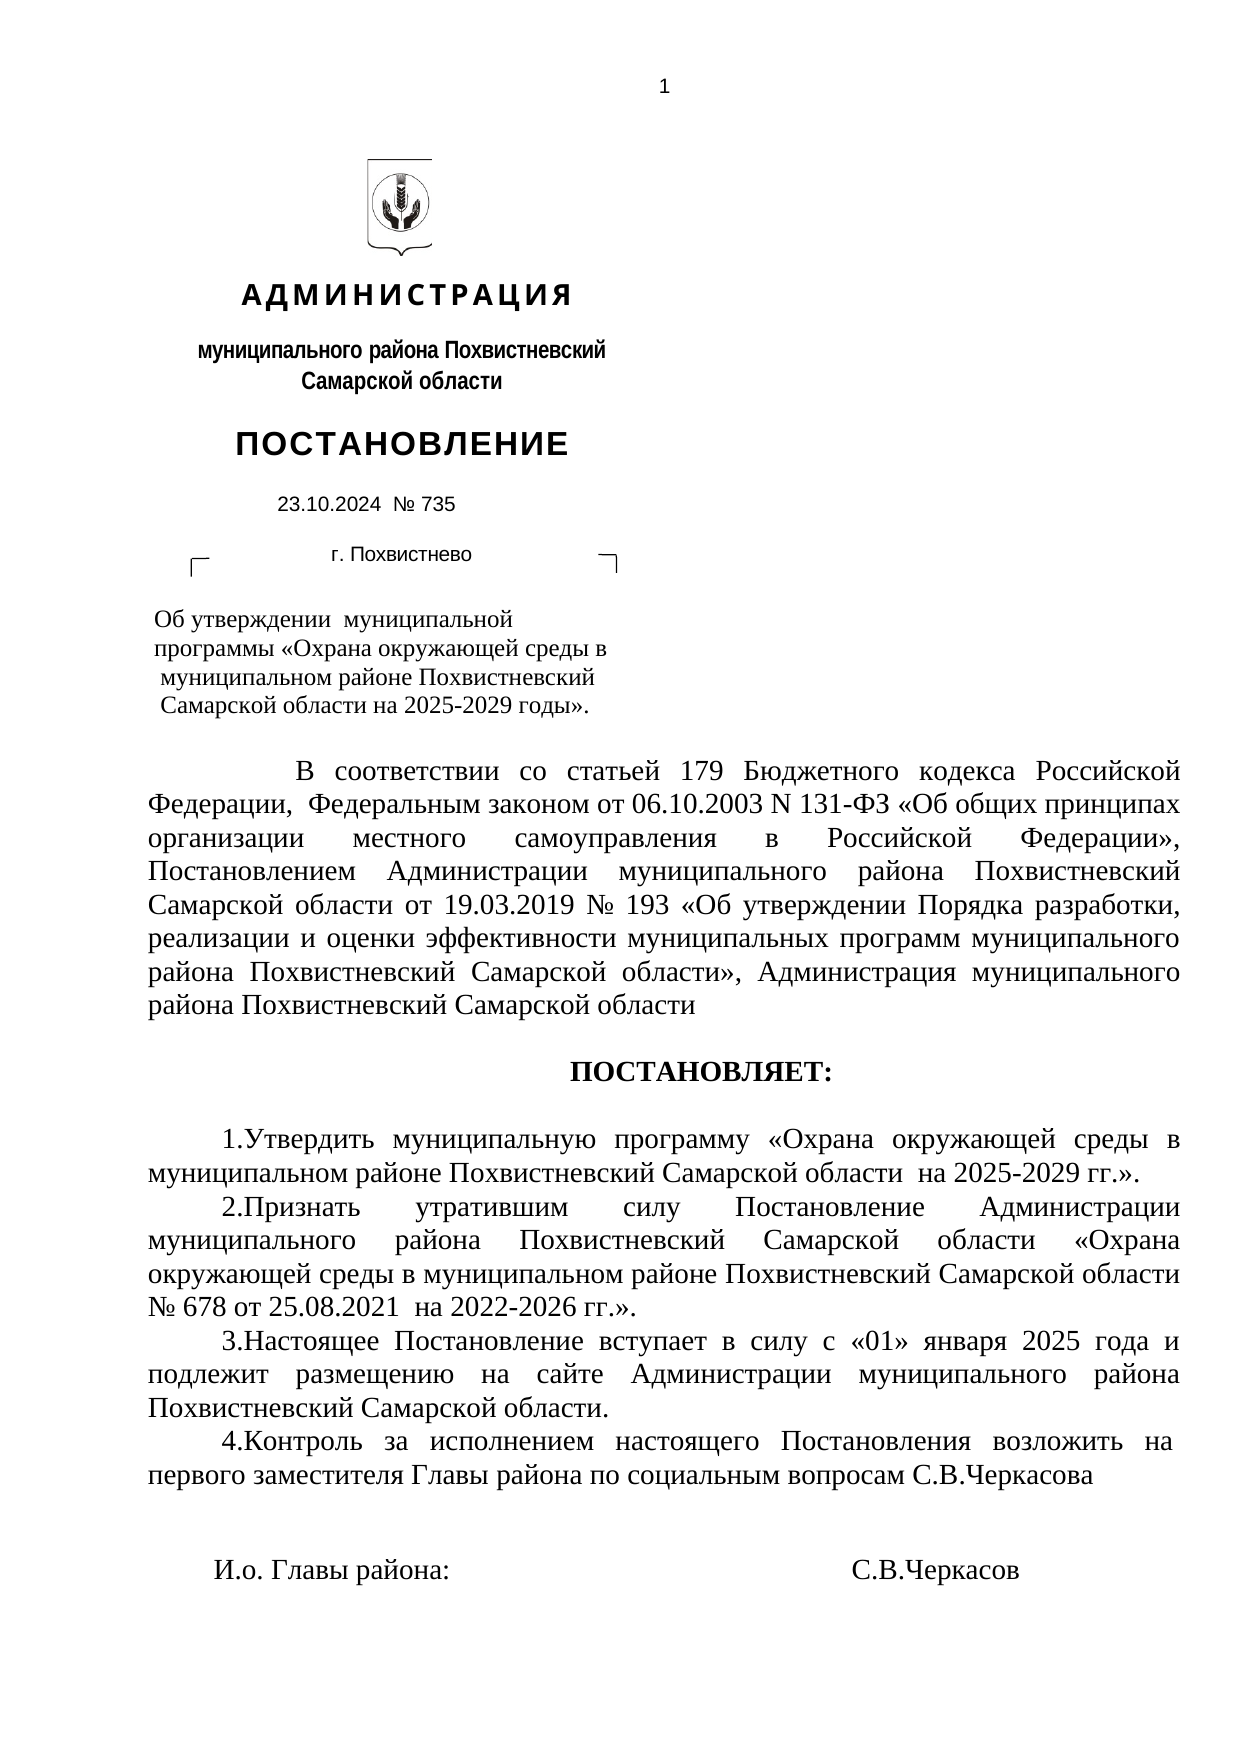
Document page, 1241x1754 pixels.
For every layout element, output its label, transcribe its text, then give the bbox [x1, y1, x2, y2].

text муниципальном районе Похвистневский [148, 662, 1181, 690]
text И.о. Главы района: С.В.Черкасов [148, 1552, 1181, 1586]
text программы «Охрана окружающей среды в [148, 633, 1181, 662]
text 1.Утвердить муниципальную программу «Охрана окружающей среды в муниципальном районе Похвистневский Самарской области на 2025-2029 гг.». [148, 1122, 1181, 1189]
text 4.Контроль за исполнением настоящего Постановления возложить на первого заместителя Главы района по социальным вопросам С.В.Черкасова [148, 1423, 1181, 1491]
text Самарской области на 2025-2029 годы». [148, 690, 1181, 719]
picture [366, 159, 432, 253]
table_header АДМИНИСТРАЦИЯ муниципального района Похвистневский Самарской области ПОСТАНОВЛЕНИЕ 23.10.2024 № 735 г. Похвистнево [166, 155, 637, 604]
text 2.Признать утратившим силу Постановление Администрации муниципального района Похвистневский Самарской области «Охрана окружающей среды в муниципальном районе Похвистневский Самарской области № 678 от 25.08.2021 на 2022-2026 гг.». [148, 1189, 1181, 1323]
text ПОСТАНОВЛЯЕТ: [148, 1054, 1181, 1088]
text В соответствии со статьей 179 Бюджетного кодекса Российской Федерации, Федеральным законом от 06.10.2003 N 131-ФЗ «Об общих принципах организации местного самоуправления в Российской Федерации», Постановлением Администрации муниципального района Похвистневский Самарской области от 19.03.2019 № 193 «Об утверждении Порядка разработки, реализации и оценки эффективности муниципальных программ муниципального района Похвистневский Самарской области», Администрация муниципального района Похвистневский Самарской области [148, 753, 1181, 1021]
text Об утверждении муниципальной [148, 604, 1181, 633]
text 3.Настоящее Постановление вступает в силу с «01» января 2025 года и подлежит размещению на сайте Администрации муниципального района Похвистневский Самарской области. [148, 1323, 1181, 1423]
